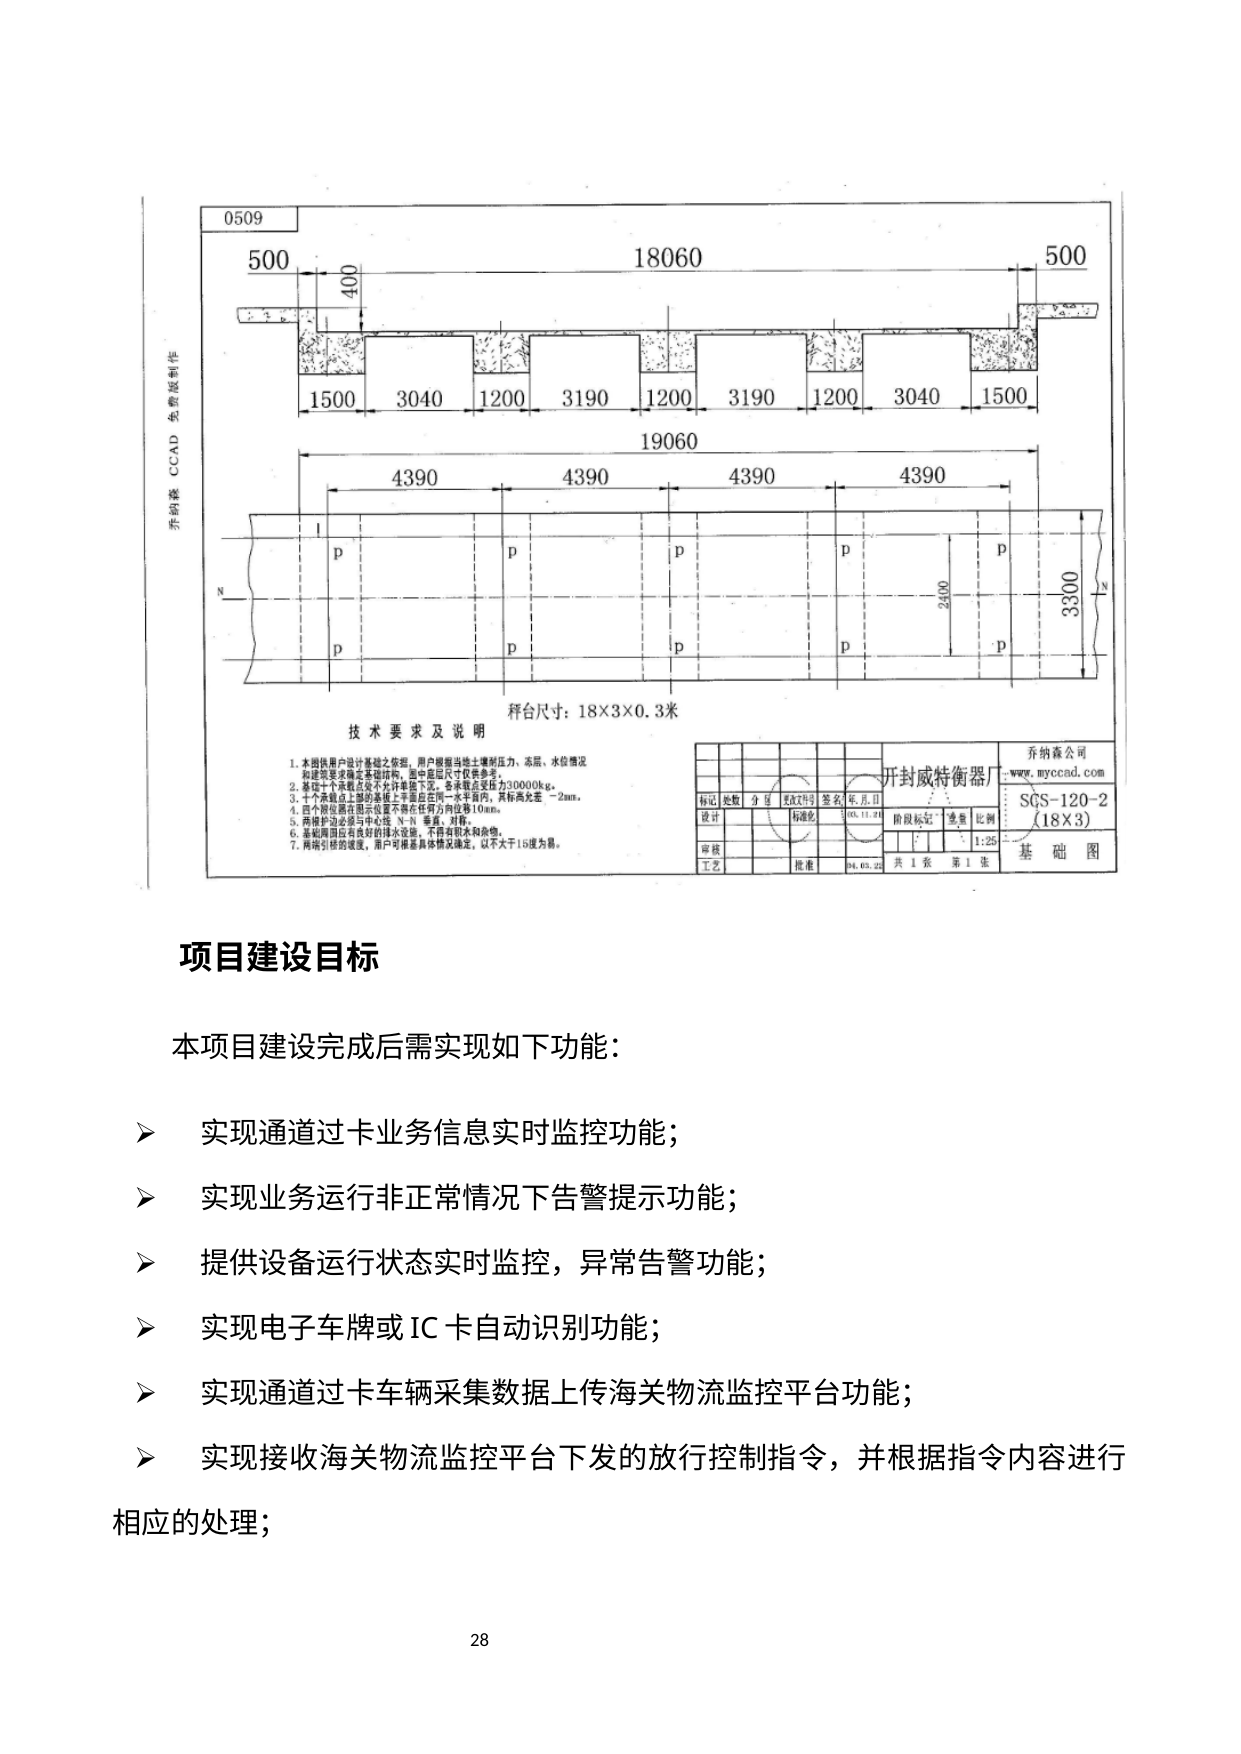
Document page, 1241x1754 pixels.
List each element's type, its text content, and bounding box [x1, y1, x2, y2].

text 项目建设目标 [112, 923, 1128, 988]
list 实现业务运行非正常情况下告警提示功能； [112, 1163, 1128, 1228]
list 实现通道过卡车辆采集数据上传海关物流监控平台功能； [112, 1358, 1128, 1423]
list 实现接收海关物流监控平台下发的放行控制指令，并根据指令内容进行相应的处理； [112, 1423, 1128, 1553]
list 提供设备运行状态实时监控，异常告警功能； [112, 1228, 1128, 1293]
picture [112, 162, 1127, 891]
text 本项目建设完成后需实现如下功能： [112, 1012, 1128, 1077]
list 实现通道过卡业务信息实时监控功能； [112, 1098, 1128, 1163]
list 实现电子车牌或IC卡自动识别功能； [112, 1293, 1128, 1358]
